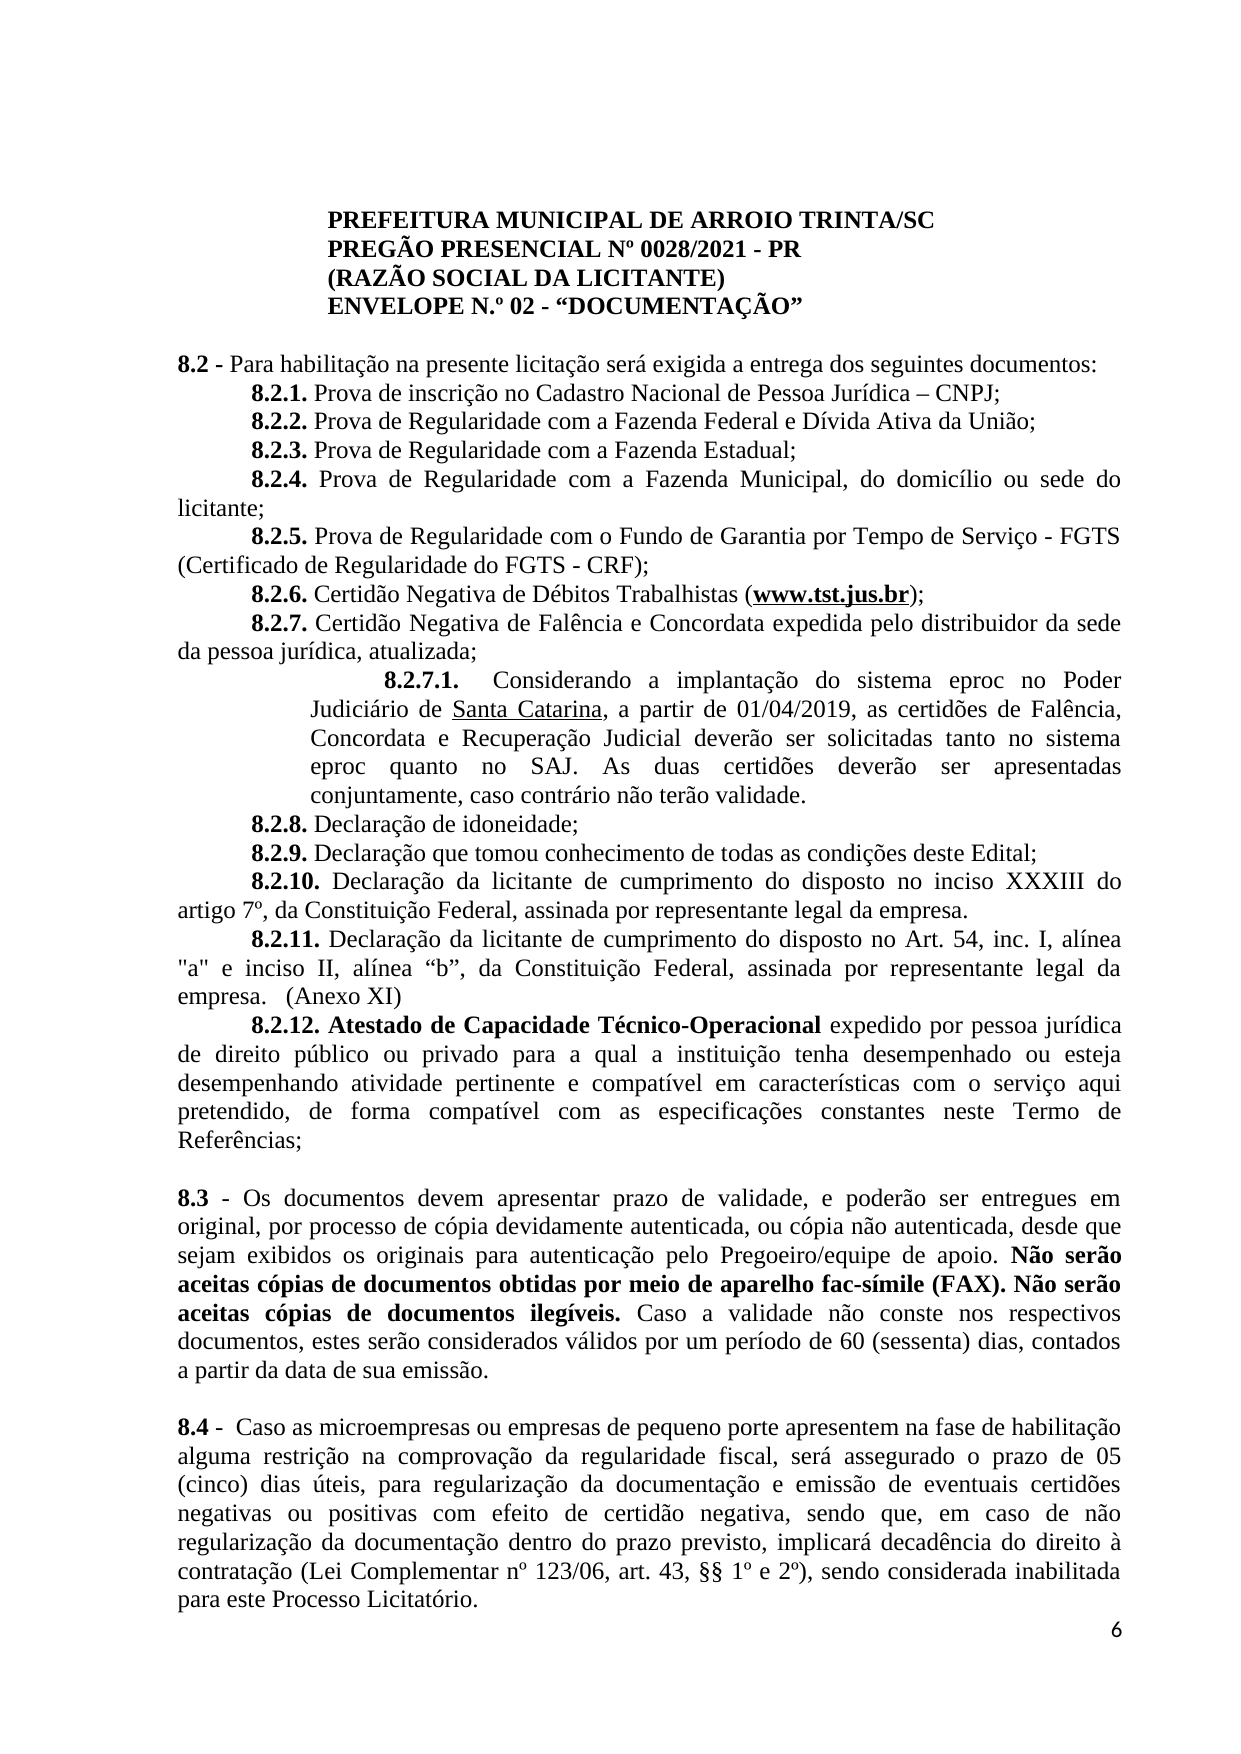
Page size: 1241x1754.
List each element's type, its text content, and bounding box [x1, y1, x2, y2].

text 8.2.6. Certidão Negativa de Débitos Trabalhistas (www.tst.jus.br); [177, 579, 1122, 608]
text 8.2.9. Declaração que tomou conhecimento de todas as condições deste Edital; [177, 838, 1122, 866]
text 8.4 - Caso as microempresas ou empresas de pequeno porte apresentem na fase de habilitação alguma restrição na comprovação da regularidade fiscal, será assegurado o prazo de 05 (cinco) dias úteis, para regularização da documentação e emissão de eventuais certidões negativas ou positivas com efeito de certidão negativa, sendo que, em caso de não regularização da documentação dentro do prazo previsto, implicará decadência do direito à contratação (Lei Complementar nº 123/06, art. 43, §§ 1º e 2º), sendo considerada inabilitada para este Processo Licitatório. [177, 1412, 1122, 1613]
text 8.2.10. Declaração da licitante de cumprimento do disposto no inciso XXXIII do artigo 7º, da Constituição Federal, assinada por representante legal da empresa. [177, 866, 1122, 924]
text 8.3 - Os documentos devem apresentar prazo de validade, e poderão ser entregues em original, por processo de cópia devidamente autenticada, ou cópia não autenticada, desde que sejam exibidos os originais para autenticação pelo Pregoeiro/equipe de apoio. Não serão aceitas cópias de documentos obtidas por meio de aparelho fac-símile (FAX). Não serão aceitas cópias de documentos ilegíveis. Caso a validade não conste nos respectivos documentos, estes serão considerados válidos por um período de 60 (sessenta) dias, contados a partir da data de sua emissão. [177, 1183, 1122, 1384]
text 8.2.5. Prova de Regularidade com o Fundo de Garantia por Tempo de Serviço - FGTS (Certificado de Regularidade do FGTS - CRF); [177, 521, 1122, 579]
text PREGÃO PRESENCIAL Nº 0028/2021 - PR [177, 234, 1122, 263]
text ENVELOPE N.º 02 - “DOCUMENTAÇÃO” [177, 291, 1122, 320]
text 8.2.8. Declaração de idoneidade; [177, 809, 1122, 838]
text 8.2.2. Prova de Regularidade com a Fazenda Federal e Dívida Ativa da União; [177, 406, 1122, 435]
text 8.2.3. Prova de Regularidade com a Fazenda Estadual; [177, 435, 1122, 464]
text PREFEITURA MUNICIPAL DE ARROIO TRINTA/SC [177, 205, 1122, 234]
text 8.2.1. Prova de inscrição no Cadastro Nacional de Pessoa Jurídica – CNPJ; [177, 378, 1122, 406]
text 8.2.12. Atestado de Capacidade Técnico-Operacional expedido por pessoa jurídica de direito público ou privado para a qual a instituição tenha desempenhado ou esteja desempenhando atividade pertinente e compatível em características com o serviço aqui pretendido, de forma compatível com as especificações constantes neste Termo de Referências; [177, 1010, 1122, 1154]
text 8.2.11. Declaração da licitante de cumprimento do disposto no Art. 54, inc. I, alínea "a" e inciso II, alínea “b”, da Constituição Federal, assinada por representante legal da empresa. (Anexo XI) [177, 924, 1122, 1010]
text (RAZÃO SOCIAL DA LICITANTE) [177, 263, 1122, 291]
text 8.2 - Para habilitação na presente licitação será exigida a entrega dos seguintes documentos: [177, 349, 1122, 378]
text 8.2.7.1. Considerando a implantação do sistema eproc no Poder Judiciário de Santa Catarina, a partir de 01/04/2019, as certidões de Falência, Concordata e Recuperação Judicial deverão ser solicitadas tanto no sistema eproc quanto no SAJ. As duas certidões deverão ser apresentadas conjuntamente, caso contrário não terão validade. [310, 665, 1122, 809]
text 8.2.7. Certidão Negativa de Falência e Concordata expedida pelo distribuidor da sede da pessoa jurídica, atualizada; [177, 608, 1122, 665]
text 8.2.4. Prova de Regularidade com a Fazenda Municipal, do domicílio ou sede do licitante; [177, 464, 1122, 521]
